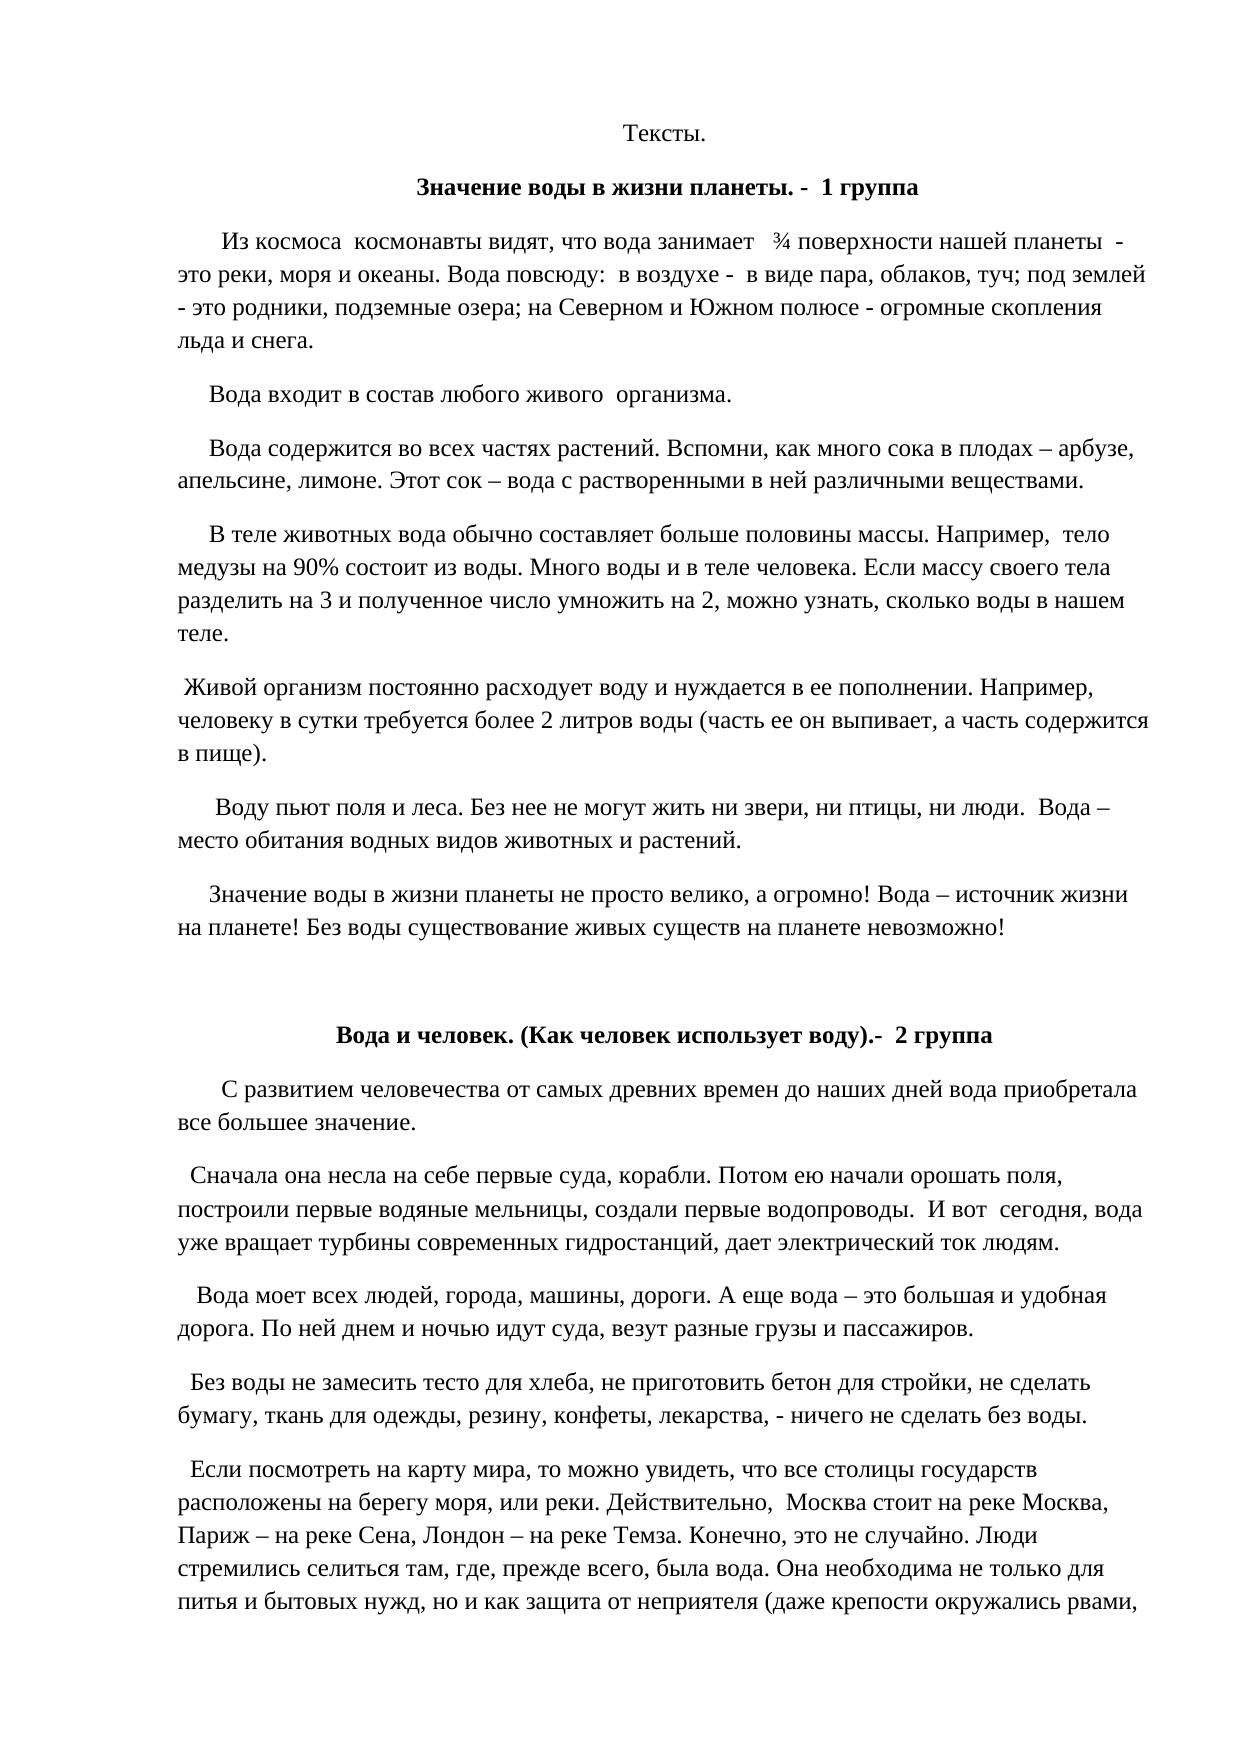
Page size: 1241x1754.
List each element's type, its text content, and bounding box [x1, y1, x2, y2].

text Живой организм постоянно расходует воду и нуждается в ее пополнении. Например, человеку в сутки требуется более воды (часть ее он выпивает, а часть содержится в пище). [177, 672, 1152, 767]
text Из космоса космонавты видят, что вода занимает ¾ поверхности нашей планеты - это реки, моря и океаны. Вода повсюду: в воздухе - в виде пара, облаков, туч; под землей - это родники, подземные озера; на Северном и Южном полюсе - огромные скопления льда и снега. [177, 226, 1152, 354]
text Вода моет всех людей, города, машины, дороги. А еще вода – это большая и удобная дорога. По ней днем и ночью идут суда, везут разные грузы и пассажиров. [177, 1281, 1152, 1342]
text С развитием человечества от самых древних времен до наших дней вода приобретала все большее значение. [177, 1074, 1152, 1136]
text Значение воды в жизни планеты не просто велико, а огромно! Вода – источник жизни на планете! Без воды существование живых существ на планете невозможно! [177, 879, 1152, 941]
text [177, 1454, 1152, 1615]
text Вода и человек. (Как человек использует воду).- 2 группа [177, 1020, 1152, 1049]
text Вода содержится во всех частях растений. Вспомни, как много сока в плодах – арбузе, апельсине, лимоне. Этот сок – вода с растворенными в ней различными веществами. [177, 433, 1152, 494]
text Сначала она несла на себе первые суда, корабли. Потом ею начали орошать поля, построили первые водяные мельницы, создали первые водопроводы. И вот сегодня, вода уже вращает турбины современных гидростанций, дает электрический ток людям. [177, 1161, 1152, 1255]
text Воду пьют поля и леса. Без нее не могут жить ни звери, ни птицы, ни люди. Вода – место обитания водных видов животных и растений. [177, 792, 1152, 854]
text Без воды не замесить тесто для хлеба, не приготовить бетон для стройки, не сделать бумагу, ткань для одежды, резину, конфеты, лекарства, - ничего не сделать без воды. [177, 1367, 1152, 1429]
text В теле животных вода обычно составляет больше половины массы. Например, тело медузы на 90% состоит из воды. Много воды и в теле человека. Если массу своего тела разделить на 3 и полученное число умножить на 2, можно узнать, сколько воды в нашем теле. [177, 519, 1152, 647]
text Вода входит в состав любого живого организма. [177, 379, 1152, 407]
text Тексты. [177, 118, 1152, 147]
text Значение воды в жизни планеты. - 1 группа [177, 172, 1152, 201]
